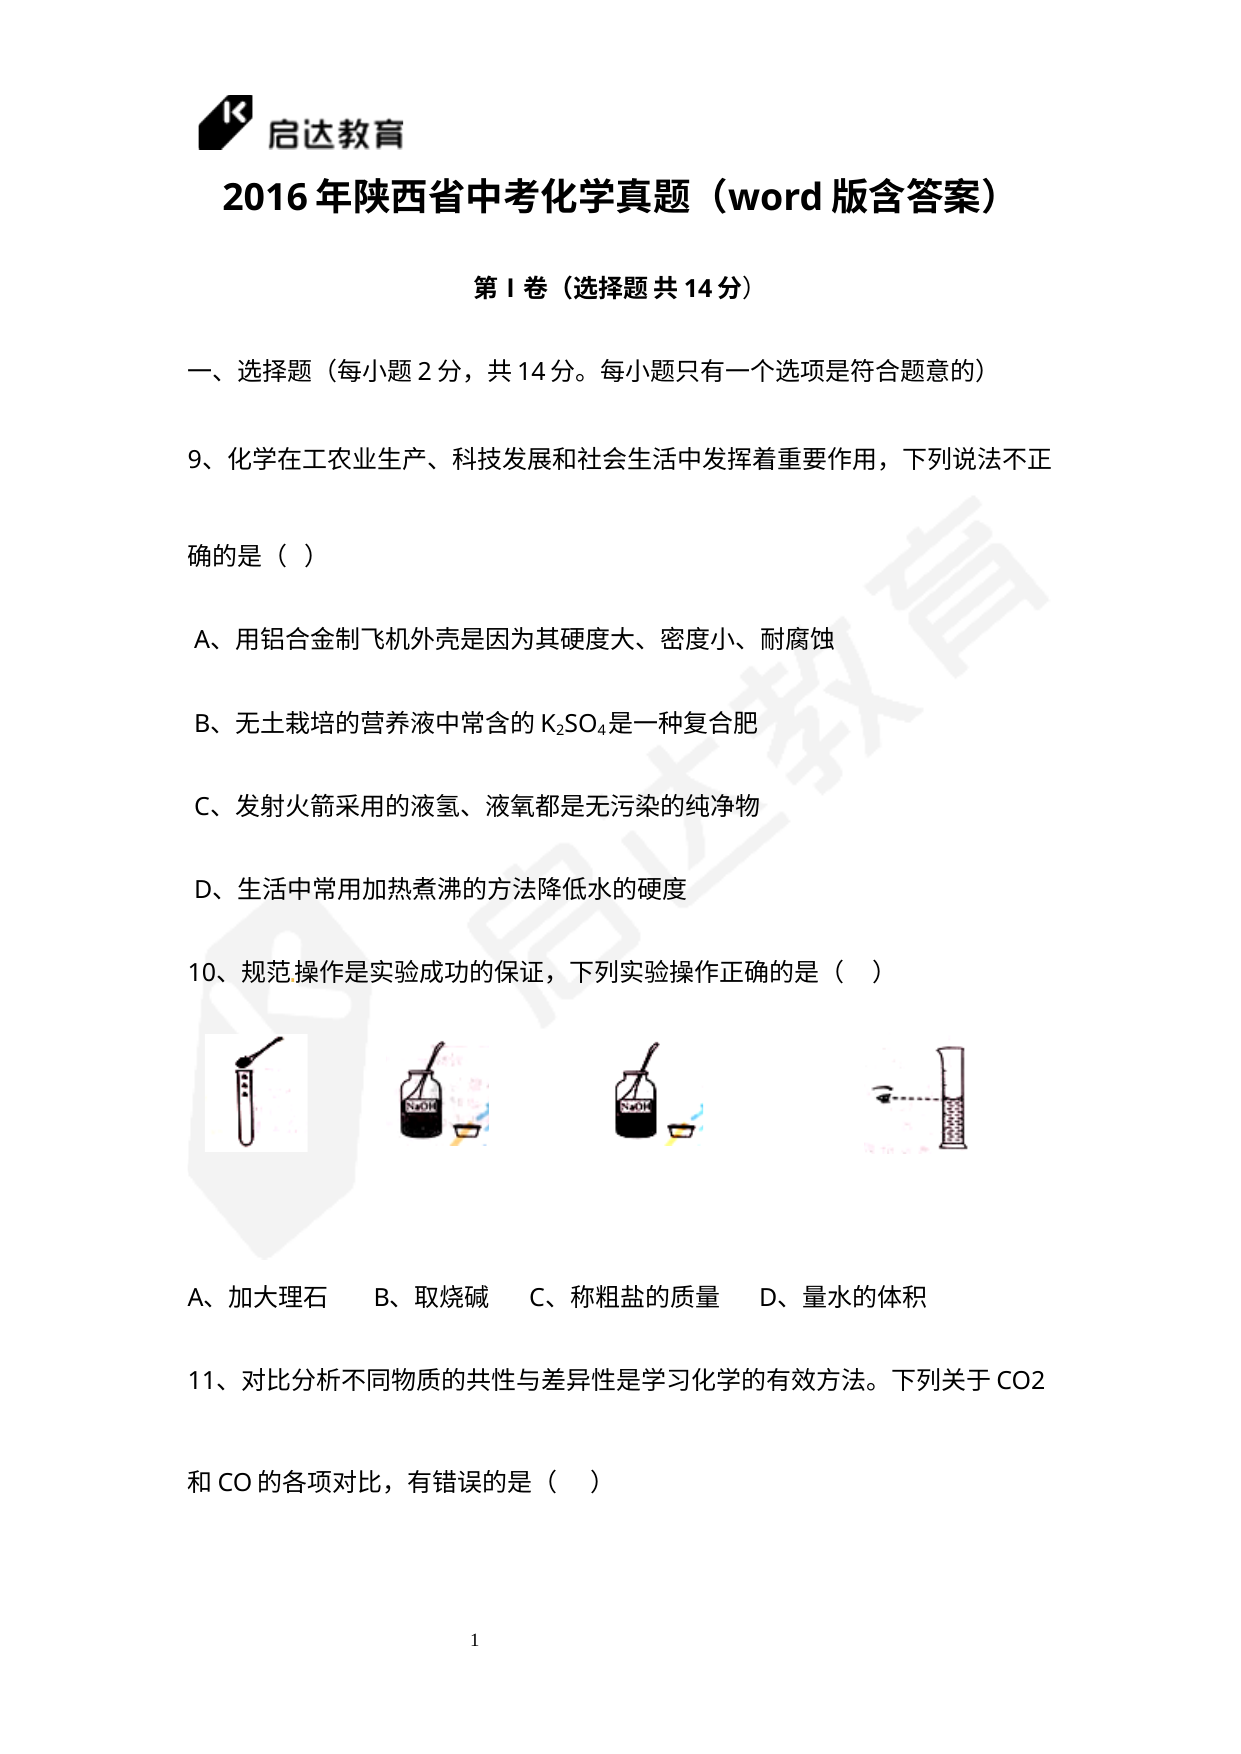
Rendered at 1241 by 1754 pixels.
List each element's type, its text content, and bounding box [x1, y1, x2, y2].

text A、用铝合金制飞机外壳是因为其硬度大、密度小、耐腐蚀 [187, 606, 1053, 671]
text A、加大理石 B、取烧碱 C、称粗盐的质量 D、量水的体积 [187, 1263, 1053, 1328]
text D、生活中常用加热煮沸的方法降低水的硬度 [187, 855, 1053, 920]
list 化学在工农业生产、科技发展和社会生活中发挥着重要作用，下列说法不正确的是（ ） [187, 420, 1053, 583]
text 11、对比分析不同物质的共性与差异性是学习化学的有效方法。下列关于CO2和CO的各项对比，有错误的是（ ） [187, 1346, 1053, 1508]
text 2016年陕西省中考化学真题（word版含答案） [187, 162, 1053, 227]
picture [198, 95, 404, 150]
text 第Ⅰ卷（选择题 共14分） [187, 254, 1053, 319]
text B、无土栽培的营养液中常含的K2SO4是一种复合肥 [187, 689, 1053, 754]
text C、发射火箭采用的液氢、液氧都是无污染的纯净物 [187, 772, 1053, 837]
list 选择题（每小题2分，共14分。每小题只有一个选项是符合题意的） [187, 337, 1053, 402]
list 规范操作是实验成功的保证，下列实验操作正确的是（ ） [187, 938, 1053, 1003]
